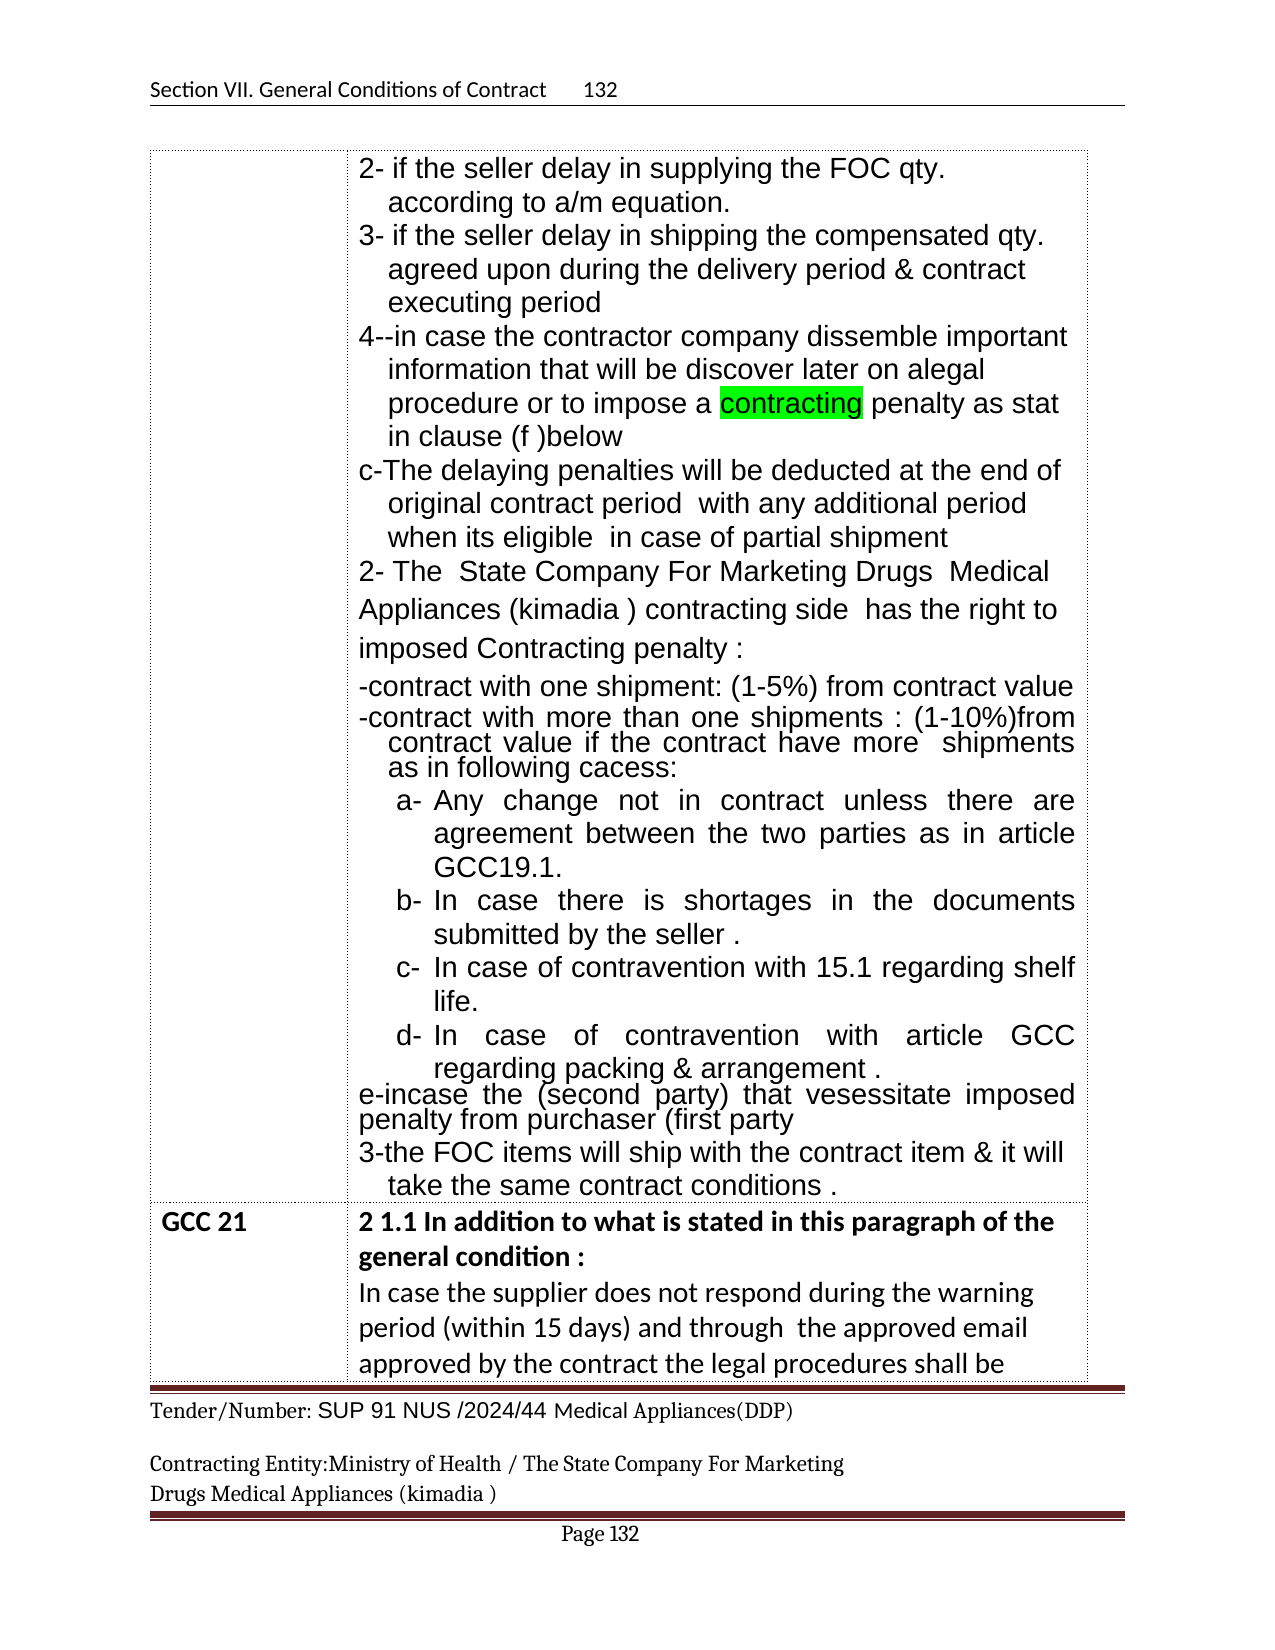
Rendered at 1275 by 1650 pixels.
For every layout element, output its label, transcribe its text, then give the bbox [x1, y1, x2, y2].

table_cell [347, 1202, 1088, 1381]
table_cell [347, 150, 1088, 1202]
table_cell GCC 21 [150, 1202, 347, 1381]
